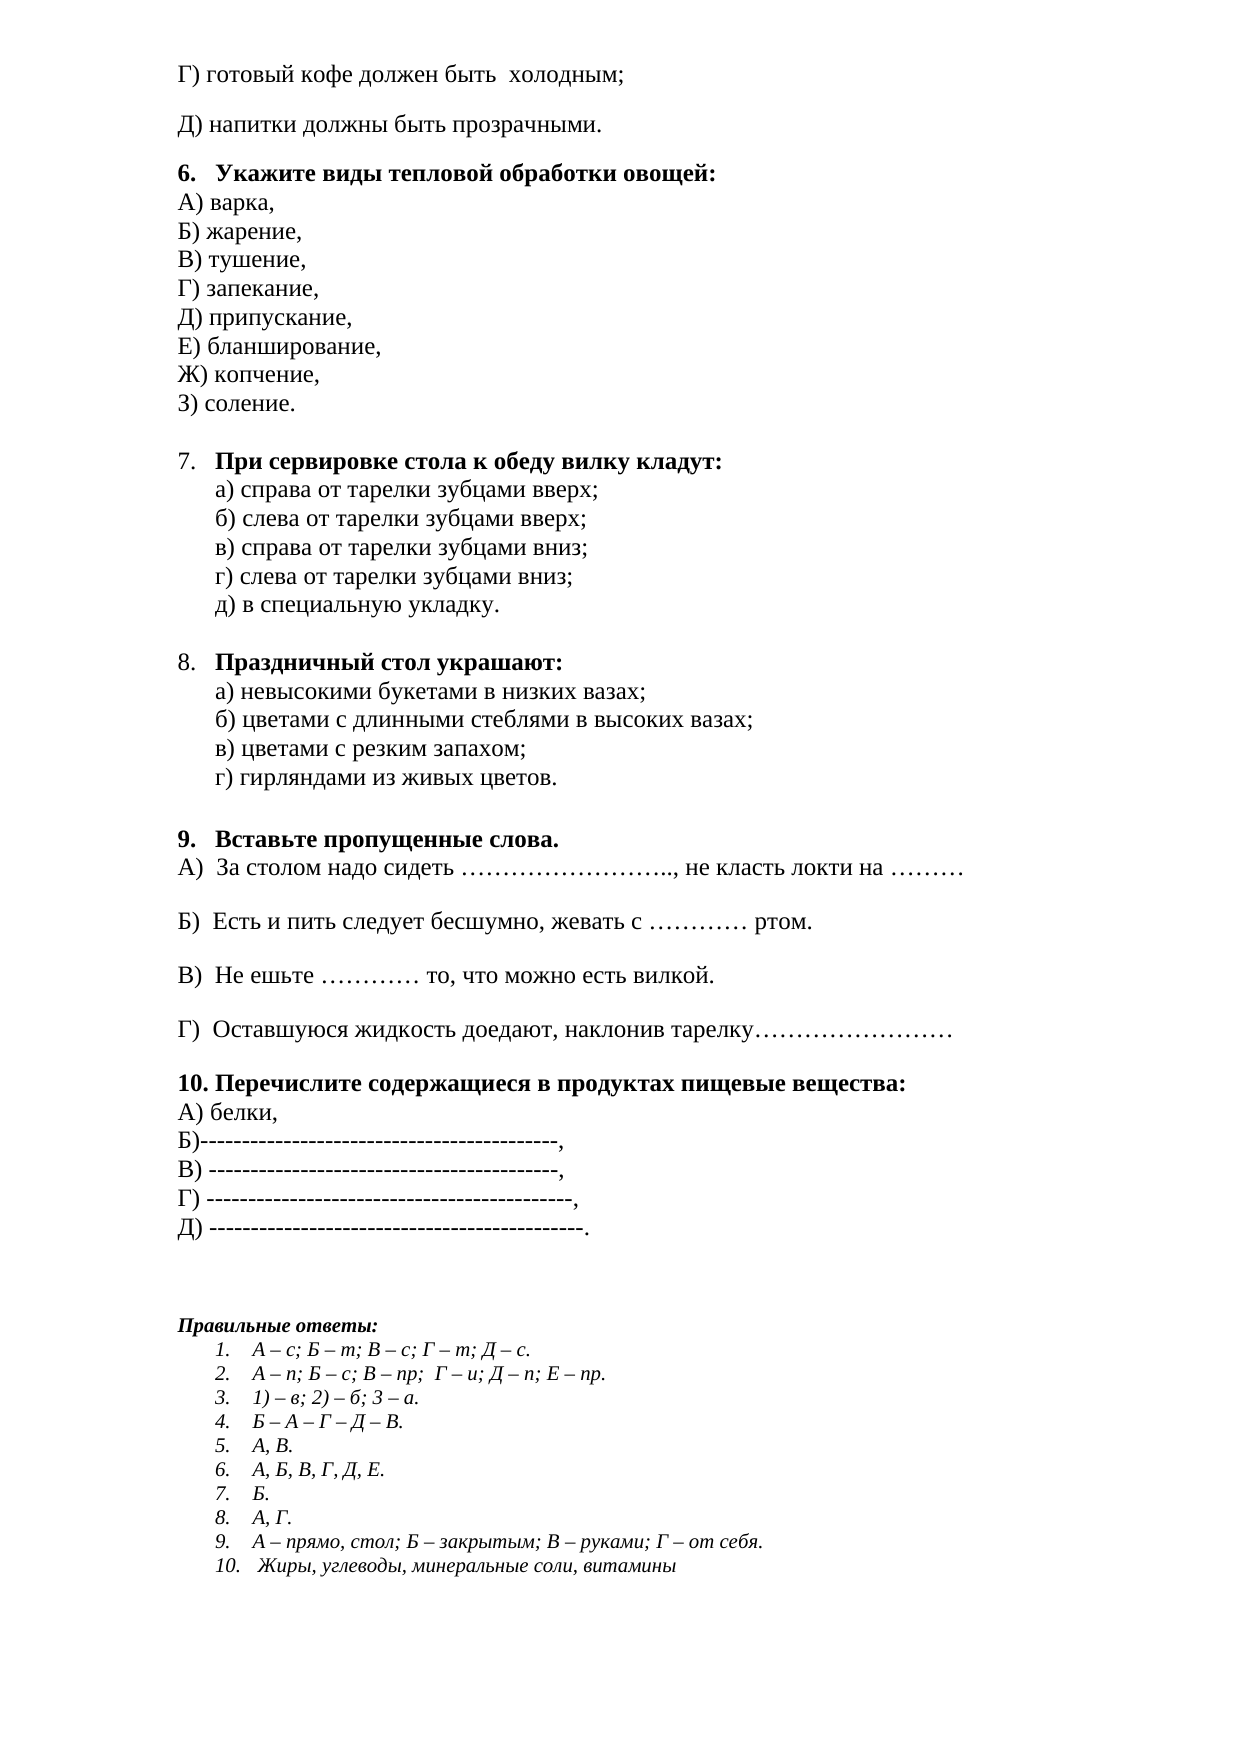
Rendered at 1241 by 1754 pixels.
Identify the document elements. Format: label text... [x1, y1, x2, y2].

text 10. Перечислите содержащиеся в продуктах пищевые вещества: [177, 1068, 1152, 1097]
list 1) – в; 2) – б; 3 – а. [215, 1385, 1152, 1409]
text А) варка, [177, 187, 1231, 216]
text А) За столом надо сидеть …………………….., не класть локти на ……… [177, 852, 1152, 881]
list Б – А – Г – Д – В. [215, 1409, 1152, 1433]
text Г) Оставшуюся жидкость доедают, наклонив тарелку…………………… [177, 1014, 1152, 1043]
text Б) жарение, [177, 216, 1231, 244]
text Д) напитки должны быть прозрачными. [177, 109, 1231, 137]
text Правильные ответы: [177, 1313, 1152, 1337]
list А, Г. [215, 1505, 1152, 1529]
text Ж) копчение, [177, 359, 1231, 388]
list А – с; Б – т; В – с; Г – т; Д – с. [215, 1337, 1152, 1361]
list Укажите виды тепловой обработки овощей: [177, 158, 1231, 187]
text Б) Есть и пить следует бесшумно, жевать с ………… ртом. [177, 906, 1152, 935]
text В) Не ешьте ………… то, что можно есть вилкой. [177, 960, 1152, 989]
text В) тушение, [177, 244, 1231, 273]
list Жиры, углеводы, минеральные соли, витамины [215, 1553, 1152, 1577]
list Вставьте пропущенные слова. [177, 824, 1152, 852]
text В) ------------------------------------------, [177, 1154, 1152, 1183]
text А) белки, [177, 1097, 1152, 1125]
list Праздничный стол украшают: а) невысокими букетами в низких вазах; б) цветами с длинными стеблями в высоких вазах; в) цветами с резким запахом; г) гирляндами из живых цветов. [177, 647, 1231, 791]
list Б. [215, 1481, 1152, 1505]
list А, В. [215, 1433, 1152, 1457]
text З) соление. [177, 388, 1231, 417]
list А – п; Б – с; В – пр; Г – и; Д – п; Е – пр. [215, 1361, 1152, 1385]
text Е) бланширование, [177, 331, 1231, 359]
list При сервировке стола к обеду вилку кладут: а) справа от тарелки зубцами вверх; б) слева от тарелки зубцами вверх; в) справа от тарелки зубцами вниз; г) слева от тарелки зубцами вниз; д) в специальную укладку. [177, 446, 1231, 618]
list А, Б, В, Г, Д, Е. [215, 1457, 1152, 1481]
text Б)-------------------------------------------, [177, 1125, 1152, 1154]
text Г) --------------------------------------------, [177, 1183, 1152, 1212]
text Г) запекание, [177, 273, 1231, 302]
text Г) готовый кофе должен быть холодным; [177, 59, 1231, 88]
text Д) ---------------------------------------------. [177, 1212, 1152, 1240]
list А – прямо, стол; Б – закрытым; В – руками; Г – от себя. [215, 1529, 1152, 1553]
text Д) припускание, [177, 302, 1231, 331]
